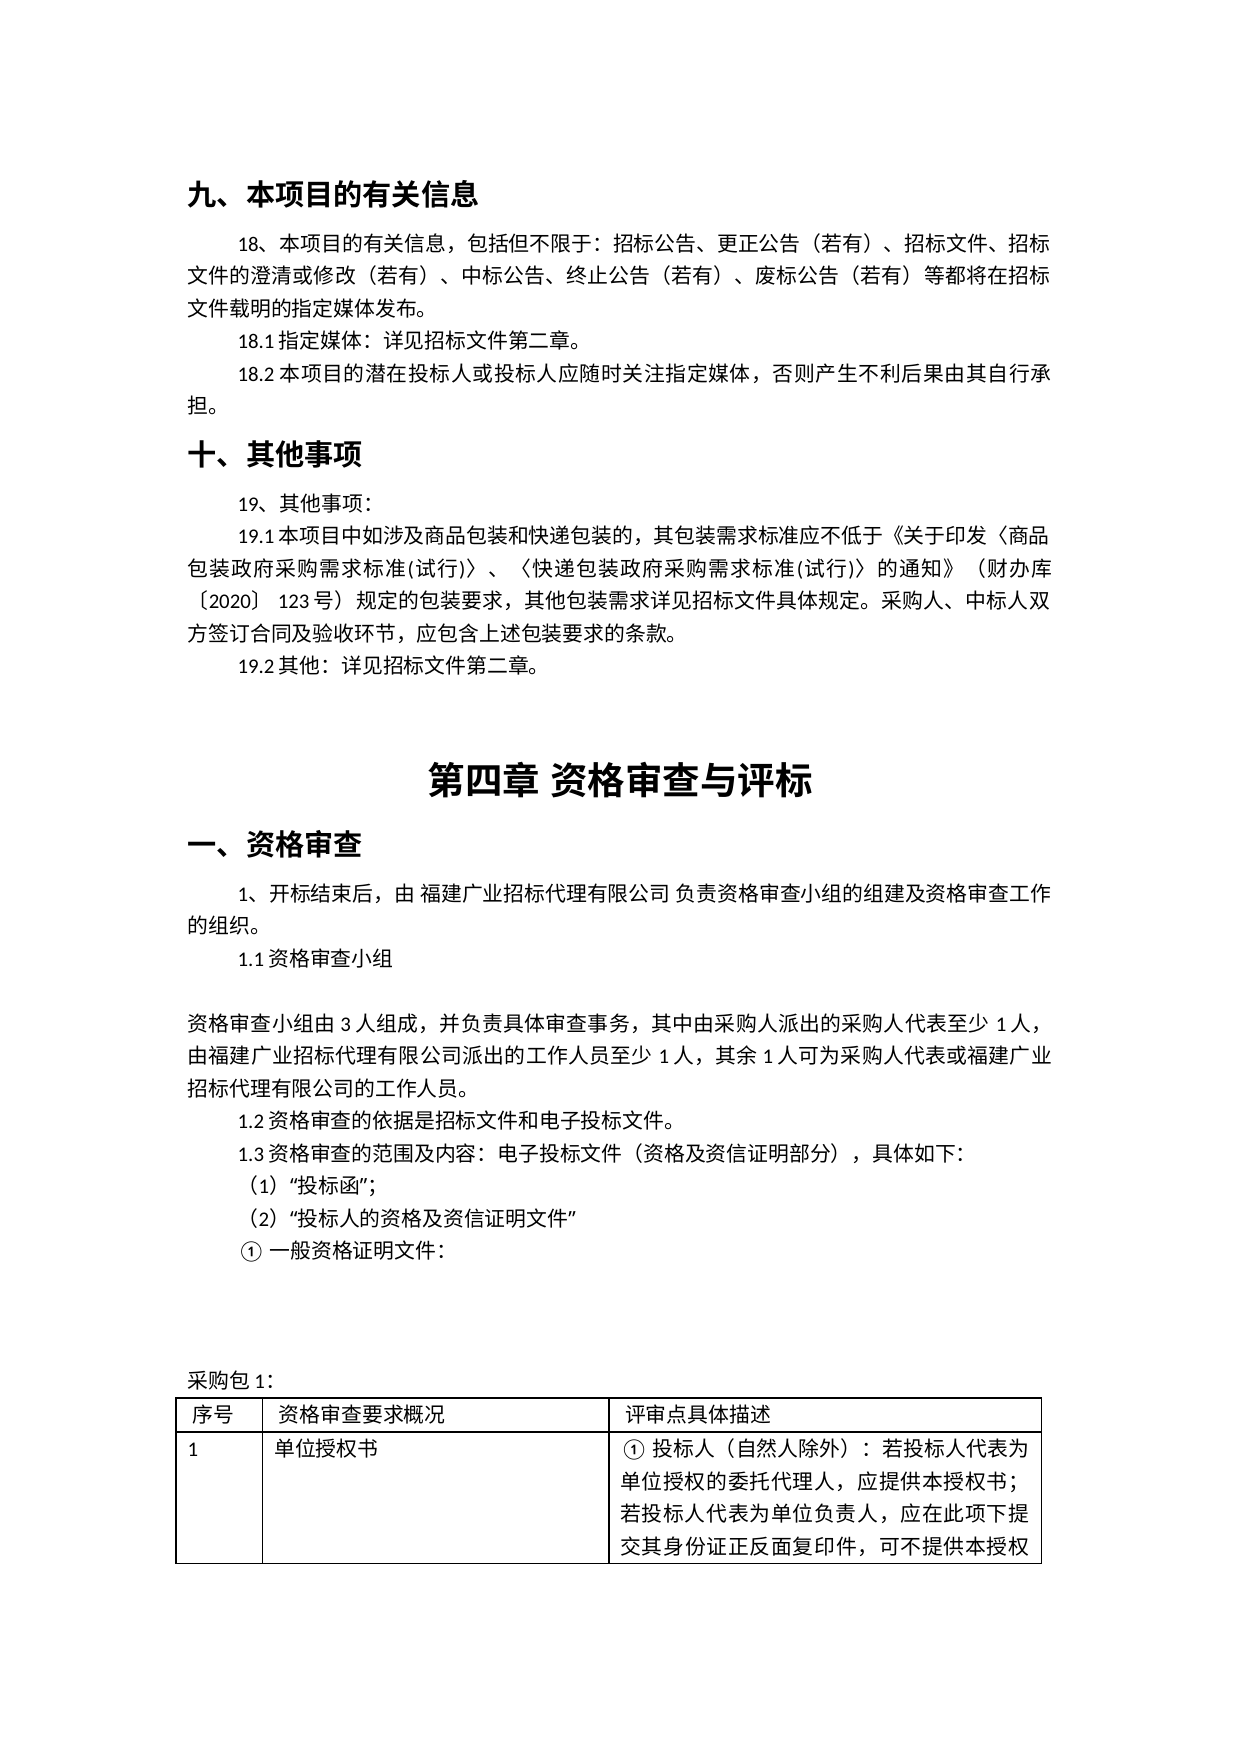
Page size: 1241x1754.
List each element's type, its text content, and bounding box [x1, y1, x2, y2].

text 18.2本项目的潜在投标人或投标人应随时关注指定媒体，否则产生不利后果由其自行承担。 [187, 357, 1053, 422]
text 1、开标结束后，由 福建广业招标代理有限公司 负责资格审查小组的组建及资格审查工作的组织。 [187, 877, 1053, 942]
text 1.2资格审查的依据是招标文件和电子投标文件。 [187, 1104, 1053, 1137]
table_cell 1 [177, 1433, 262, 1563]
text （2）“投标人的资格及资信证明文件” [187, 1202, 1053, 1234]
text 1.1资格审查小组 [187, 942, 1053, 974]
text 19.2其他：详见招标文件第二章。 [187, 649, 1053, 682]
text （1）“投标函”； [187, 1169, 1053, 1202]
table_header 序号 [177, 1399, 262, 1431]
table_header 评审点具体描述 [610, 1399, 1041, 1431]
text 18、本项目的有关信息，包括但不限于：招标公告、更正公告（若有）、招标文件、招标文件的澄清或修改（若有）、中标公告、终止公告（若有）、废标公告（若有）等都将在招标文件载明的指定媒体发布。 [187, 227, 1053, 324]
text 十、其他事项 [187, 422, 1053, 487]
text 资格审查小组由3人组成，并负责具体审查事务，其中由采购人派出的采购人代表至少1人，由福建广业招标代理有限公司派出的工作人员至少1人，其余1人可为采购人代表或福建广业招标代理有限公司的工作人员。 [187, 1007, 1053, 1104]
text ①一般资格证明文件： [187, 1234, 1053, 1267]
table_header 资格审查要求概况 [263, 1399, 608, 1431]
text 一、资格审查 [187, 812, 1053, 877]
text 九、本项目的有关信息 [187, 162, 1053, 227]
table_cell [610, 1433, 1041, 1563]
text 19、其他事项： [187, 487, 1053, 519]
text 19.1本项目中如涉及商品包装和快递包装的，其包装需求标准应不低于《关于印发〈商品包装政府采购需求标准(试行)〉、〈快递包装政府采购需求标准(试行)〉的通知》（财办库〔2020〕 123号）规定的包装要求，其他包装需求详见招标文件具体规定。采购人、中标人双方签订合同及验收环节，应包含上述包装要求的条款。 [187, 519, 1053, 649]
text 采购包1： [187, 1364, 1053, 1397]
text 18.1指定媒体：详见招标文件第二章。 [187, 324, 1053, 357]
text 1.3资格审查的范围及内容：电子投标文件（资格及资信证明部分），具体如下： [187, 1137, 1053, 1169]
text 第四章 资格审查与评标 [187, 747, 1053, 812]
table_cell 单位授权书 [263, 1433, 608, 1563]
